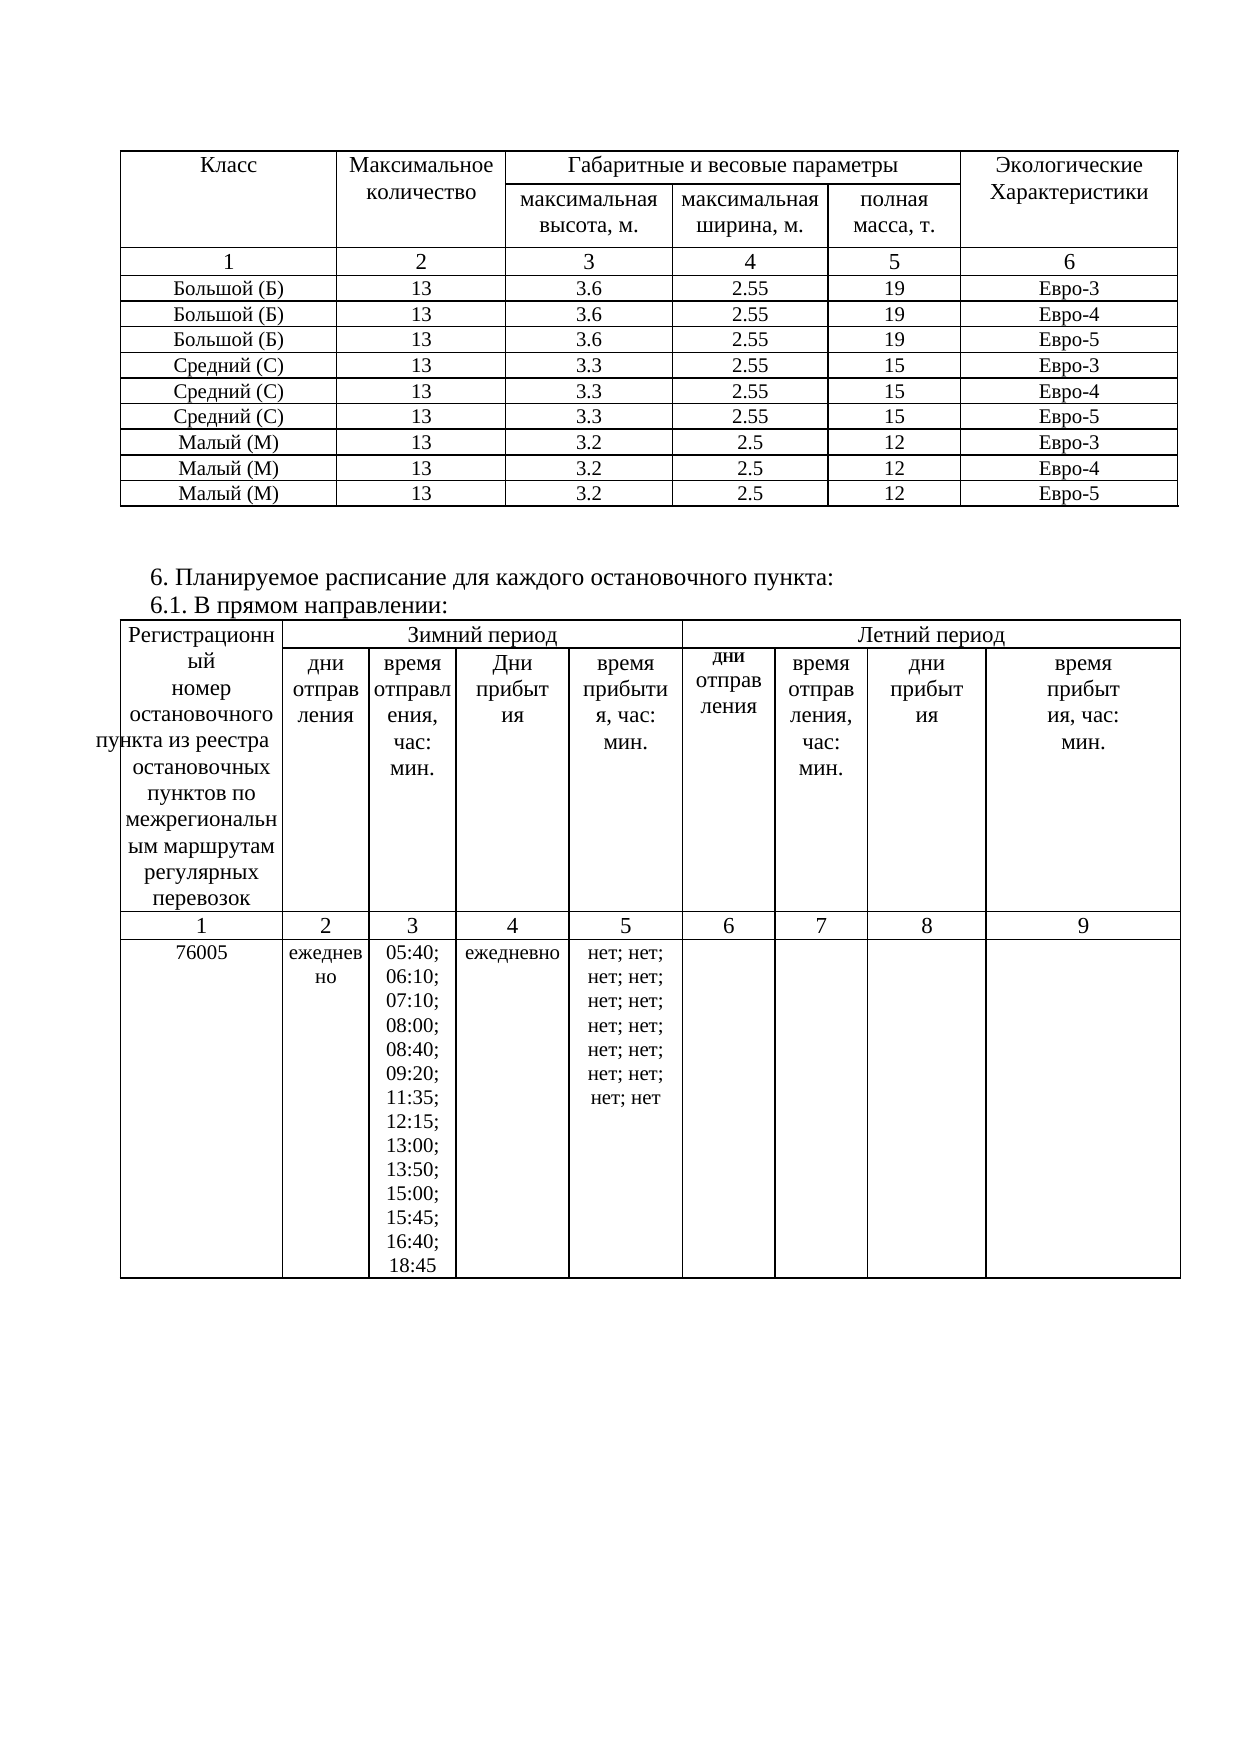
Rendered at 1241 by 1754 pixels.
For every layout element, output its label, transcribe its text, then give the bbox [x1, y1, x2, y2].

table_cell [987, 940, 1180, 1277]
table_cell 05:40; 06:10; 07:10; 08:00; 08:40; 09:20; 11:35; 12:15; 13:00; 13:50; 15:00; 15:45; 16:40; 18:45 [370, 940, 455, 1277]
table_cell время прибыт ия, час: мин. [987, 649, 1180, 911]
table_header Летний период [683, 621, 1180, 647]
table_header Зимний период [283, 621, 682, 647]
table_cell 8 [868, 912, 985, 939]
text 6. Планируемое расписание для каждого остановочного пункта: [150, 562, 1090, 591]
table_cell 76005 [121, 940, 282, 1277]
table_cell 3.2 [506, 481, 672, 505]
table_cell 12 [829, 456, 960, 479]
table_cell 1 [121, 912, 282, 939]
table_cell 15 [829, 353, 960, 377]
table_cell 3.6 [506, 327, 672, 351]
table_cell Средний (С) [121, 404, 336, 428]
table_cell 2.5 [673, 456, 827, 479]
table_cell 13 [337, 456, 505, 479]
table_cell 13 [337, 353, 505, 377]
table_cell 13 [337, 379, 505, 403]
table_cell [868, 940, 985, 1277]
table_cell Евро-4 [961, 456, 1177, 479]
table_cell время прибыти я, час: мин. [570, 649, 682, 911]
table_cell 9 [987, 912, 1180, 939]
table_cell ДНИ отправ ления [683, 649, 774, 911]
table_cell Средний (С) [121, 379, 336, 403]
table_cell Евро-5 [961, 327, 1177, 351]
table_cell 19 [829, 302, 960, 326]
table_cell 6 [683, 912, 774, 939]
table_cell Евро-5 [961, 404, 1177, 428]
table_cell 15 [829, 379, 960, 403]
table_cell дни отправ ления [283, 649, 368, 911]
table_cell 1 [121, 248, 336, 274]
table_cell Большой (Б) [121, 327, 336, 351]
table_cell Евро-5 [961, 481, 1177, 505]
table_cell 13 [337, 430, 505, 454]
table_cell 3.3 [506, 379, 672, 403]
table_cell максимальная ширина, м. [673, 185, 827, 247]
table_cell 2 [283, 912, 368, 939]
table_cell 2.55 [673, 276, 827, 300]
table_header Экологические Характеристики [961, 152, 1177, 247]
table_cell 15 [829, 404, 960, 428]
table_cell 2.55 [673, 404, 827, 428]
table_cell 2 [337, 248, 505, 274]
table_cell 4 [673, 248, 827, 274]
table_header Габаритные и весовые параметры [506, 152, 960, 183]
table_cell 3.2 [506, 430, 672, 454]
table_cell Евро-3 [961, 276, 1177, 300]
table_cell максимальная высота, м. [506, 185, 672, 247]
table_cell 12 [829, 481, 960, 505]
table_cell 2.55 [673, 327, 827, 351]
table_cell 2.5 [673, 481, 827, 505]
table_cell 12 [829, 430, 960, 454]
table_cell 19 [829, 276, 960, 300]
table_cell 6 [961, 248, 1177, 274]
table_cell Дни прибыт ия [457, 649, 568, 911]
table_cell время отправ ления, час: мин. [776, 649, 867, 911]
table_cell 7 [776, 912, 867, 939]
table_cell 2.5 [673, 430, 827, 454]
table_header Класс [121, 152, 336, 247]
table_cell ежедневно [283, 940, 368, 1277]
table_cell Малый (М) [121, 456, 336, 479]
table_cell Большой (Б) [121, 302, 336, 326]
table_cell Евро-3 [961, 353, 1177, 377]
table_cell 2.55 [673, 379, 827, 403]
table_cell 13 [337, 302, 505, 326]
table_cell Малый (М) [121, 430, 336, 454]
table_cell 19 [829, 327, 960, 351]
table_cell 2.55 [673, 353, 827, 377]
table_cell полная масса, т. [829, 185, 960, 247]
text 6.1. В прямом направлении: [150, 591, 1090, 619]
table_cell 13 [337, 481, 505, 505]
table_cell 3 [370, 912, 455, 939]
table_cell нет; нет; нет; нет; нет; нет; нет; нет; нет; нет; нет; нет; нет; нет [570, 940, 682, 1277]
table_cell 4 [457, 912, 568, 939]
table_cell 2.55 [673, 302, 827, 326]
table_cell [776, 940, 867, 1277]
table_header Максимальное количество [337, 152, 505, 247]
table_cell Малый (М) [121, 481, 336, 505]
table_cell 5 [570, 912, 682, 939]
table_cell время отправл ения, час: мин. [370, 649, 455, 911]
table_cell 3 [506, 248, 672, 274]
table_cell 3.6 [506, 276, 672, 300]
table_cell Евро-4 [961, 379, 1177, 403]
table_header Регистрационный номер остановочного пункта из реестра остановочных пунктов по межрегиональным маршрутам регулярных перевозок [121, 621, 282, 911]
table_cell Евро-4 [961, 302, 1177, 326]
table_cell Евро-3 [961, 430, 1177, 454]
table_cell Большой (Б) [121, 276, 336, 300]
table_cell 3.3 [506, 353, 672, 377]
table_cell дни прибыт ия [868, 649, 985, 911]
table_cell 3.2 [506, 456, 672, 479]
table_cell 3.3 [506, 404, 672, 428]
table_cell 5 [829, 248, 960, 274]
table_cell 13 [337, 327, 505, 351]
table_cell Средний (С) [121, 353, 336, 377]
table_cell [683, 940, 774, 1277]
table_cell 13 [337, 404, 505, 428]
table_cell 3.6 [506, 302, 672, 326]
table_cell 13 [337, 276, 505, 300]
table_cell ежедневно [457, 940, 568, 1277]
